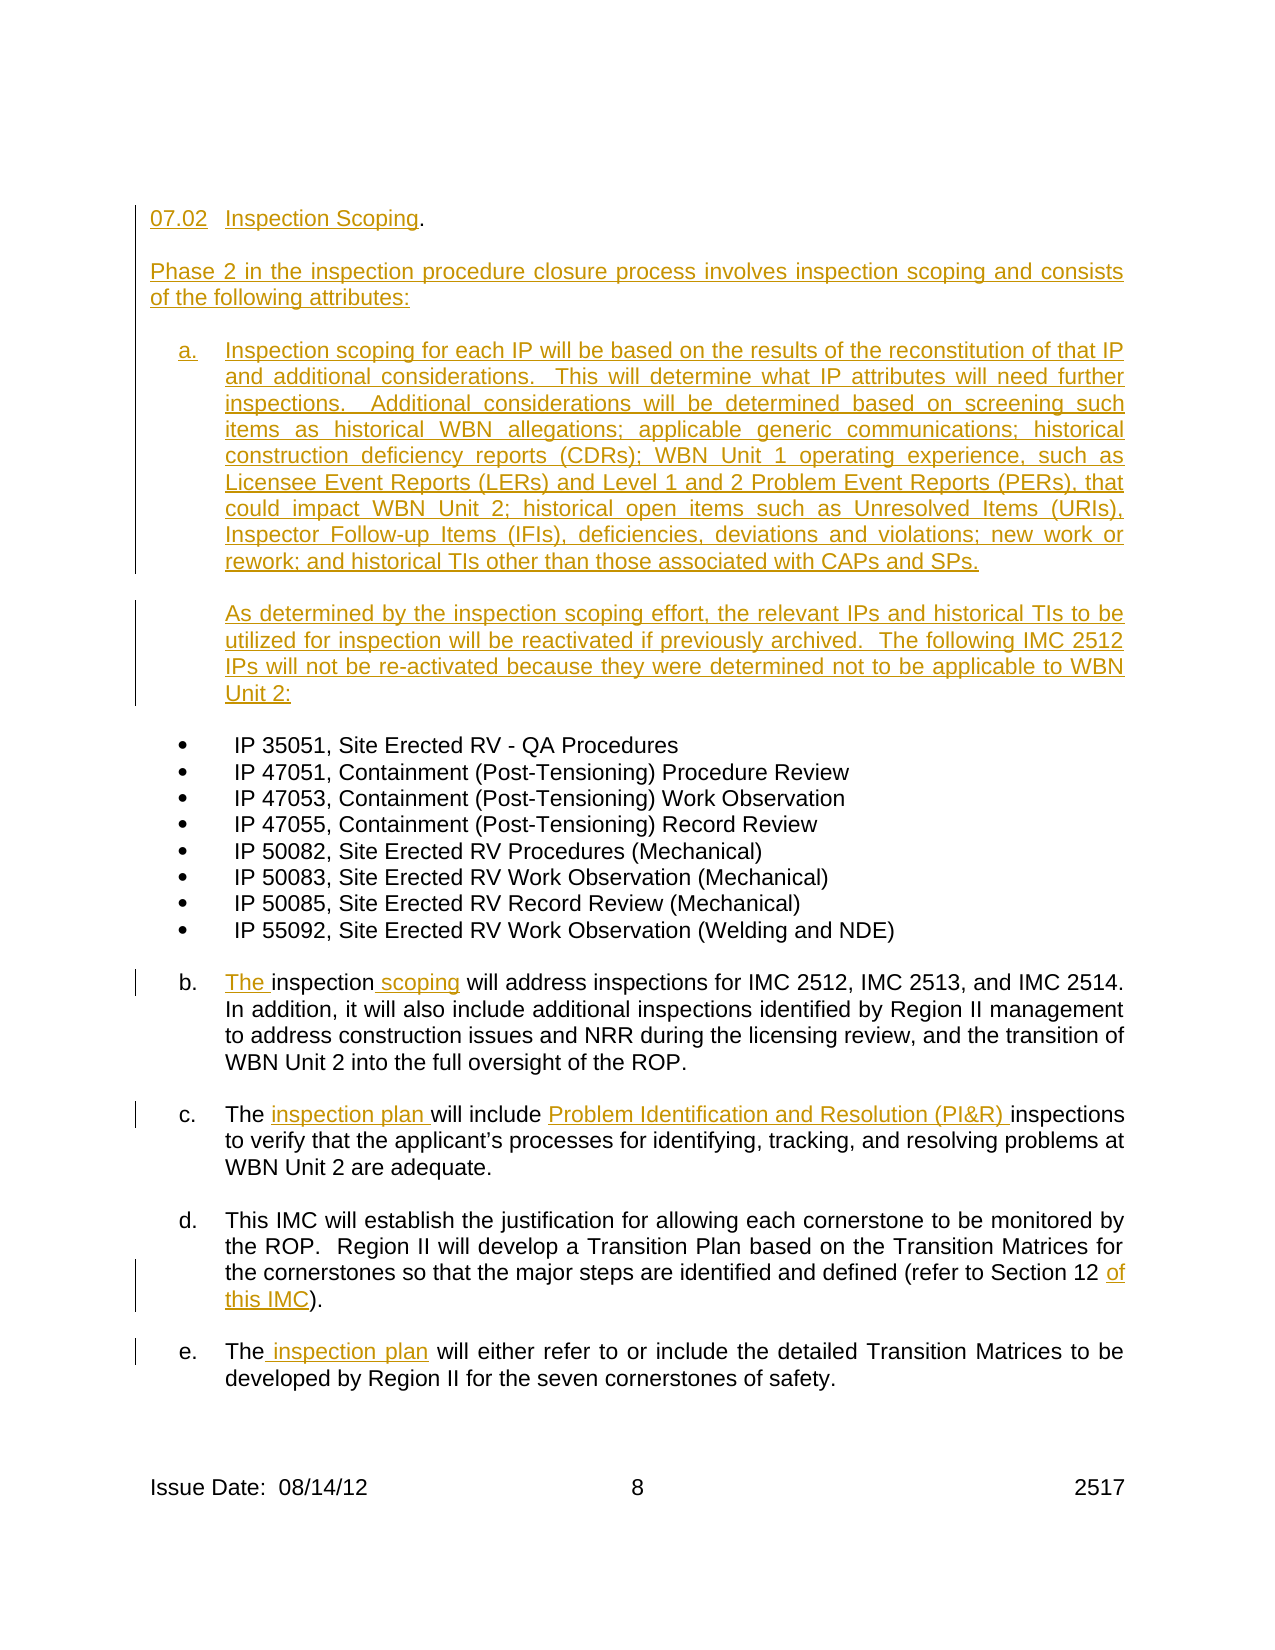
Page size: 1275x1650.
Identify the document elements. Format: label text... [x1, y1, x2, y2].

text b. inspection will address inspections for IMC 2512, IMC 2513, and IMC 2514. In addition, it will also include additional inspections identified by Region II management to address construction issues and NRR during the licensing review, and the transition of WBN Unit 2 into the full oversight of the ROP. [178, 969, 1125, 1075]
list IP 50082, Site Erected RV Procedures (Mechanical) [178, 838, 1125, 864]
list . [150, 205, 1125, 231]
list IP 50085, Site Erected RV Record Review (Mechanical) [178, 890, 1125, 917]
text d. This IMC will establish the justification for allowing each cornerstone to be monitored by the ROP. Region II will develop a Transition Plan based on the Transition Matrices for the cornerstones so that the major steps are identified and defined (refer to Section 12 ). [178, 1207, 1125, 1312]
list IP 50083, Site Erected RV Work Observation (Mechanical) [178, 864, 1125, 890]
text c. The will include inspections to verify that the applicant’s processes for identifying, tracking, and resolving problems at WBN Unit 2 are adequate. [178, 1101, 1125, 1180]
text e. The will either refer to or include the detailed Transition Matrices to be developed by Region II for the seven cornerstones of safety. [178, 1338, 1125, 1391]
list IP 47053, Containment (Post-Tensioning) Work Observation [178, 785, 1125, 811]
list IP 35051, Site Erected RV - QA Procedures [178, 732, 1125, 758]
list IP 47051, Containment (Post-Tensioning) Procedure Review [178, 758, 1125, 785]
list IP 55092, Site Erected RV Work Observation (Welding and NDE) [178, 917, 1125, 943]
list IP 47055, Containment (Post-Tensioning) Record Review [178, 811, 1125, 838]
